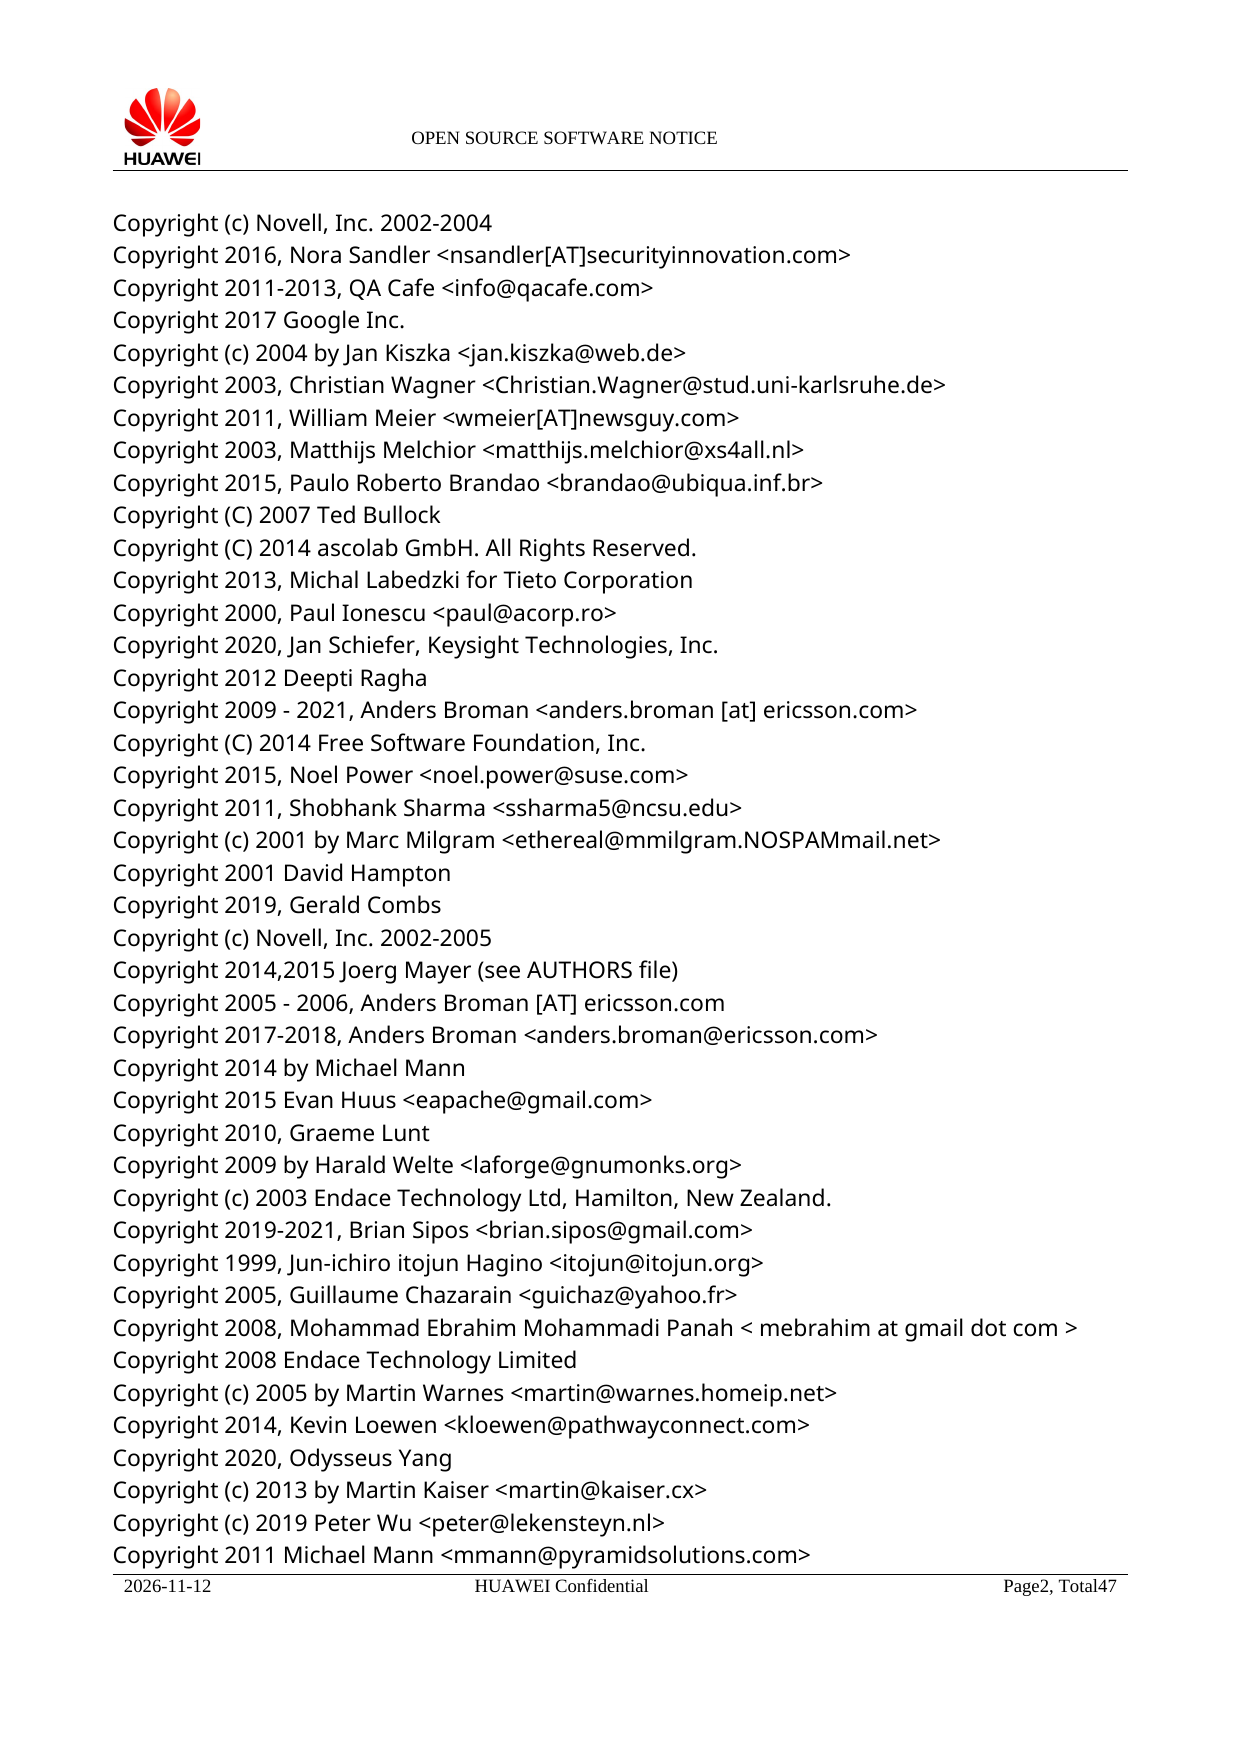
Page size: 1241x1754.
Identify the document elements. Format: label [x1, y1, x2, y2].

picture [124, 88, 201, 165]
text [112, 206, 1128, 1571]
